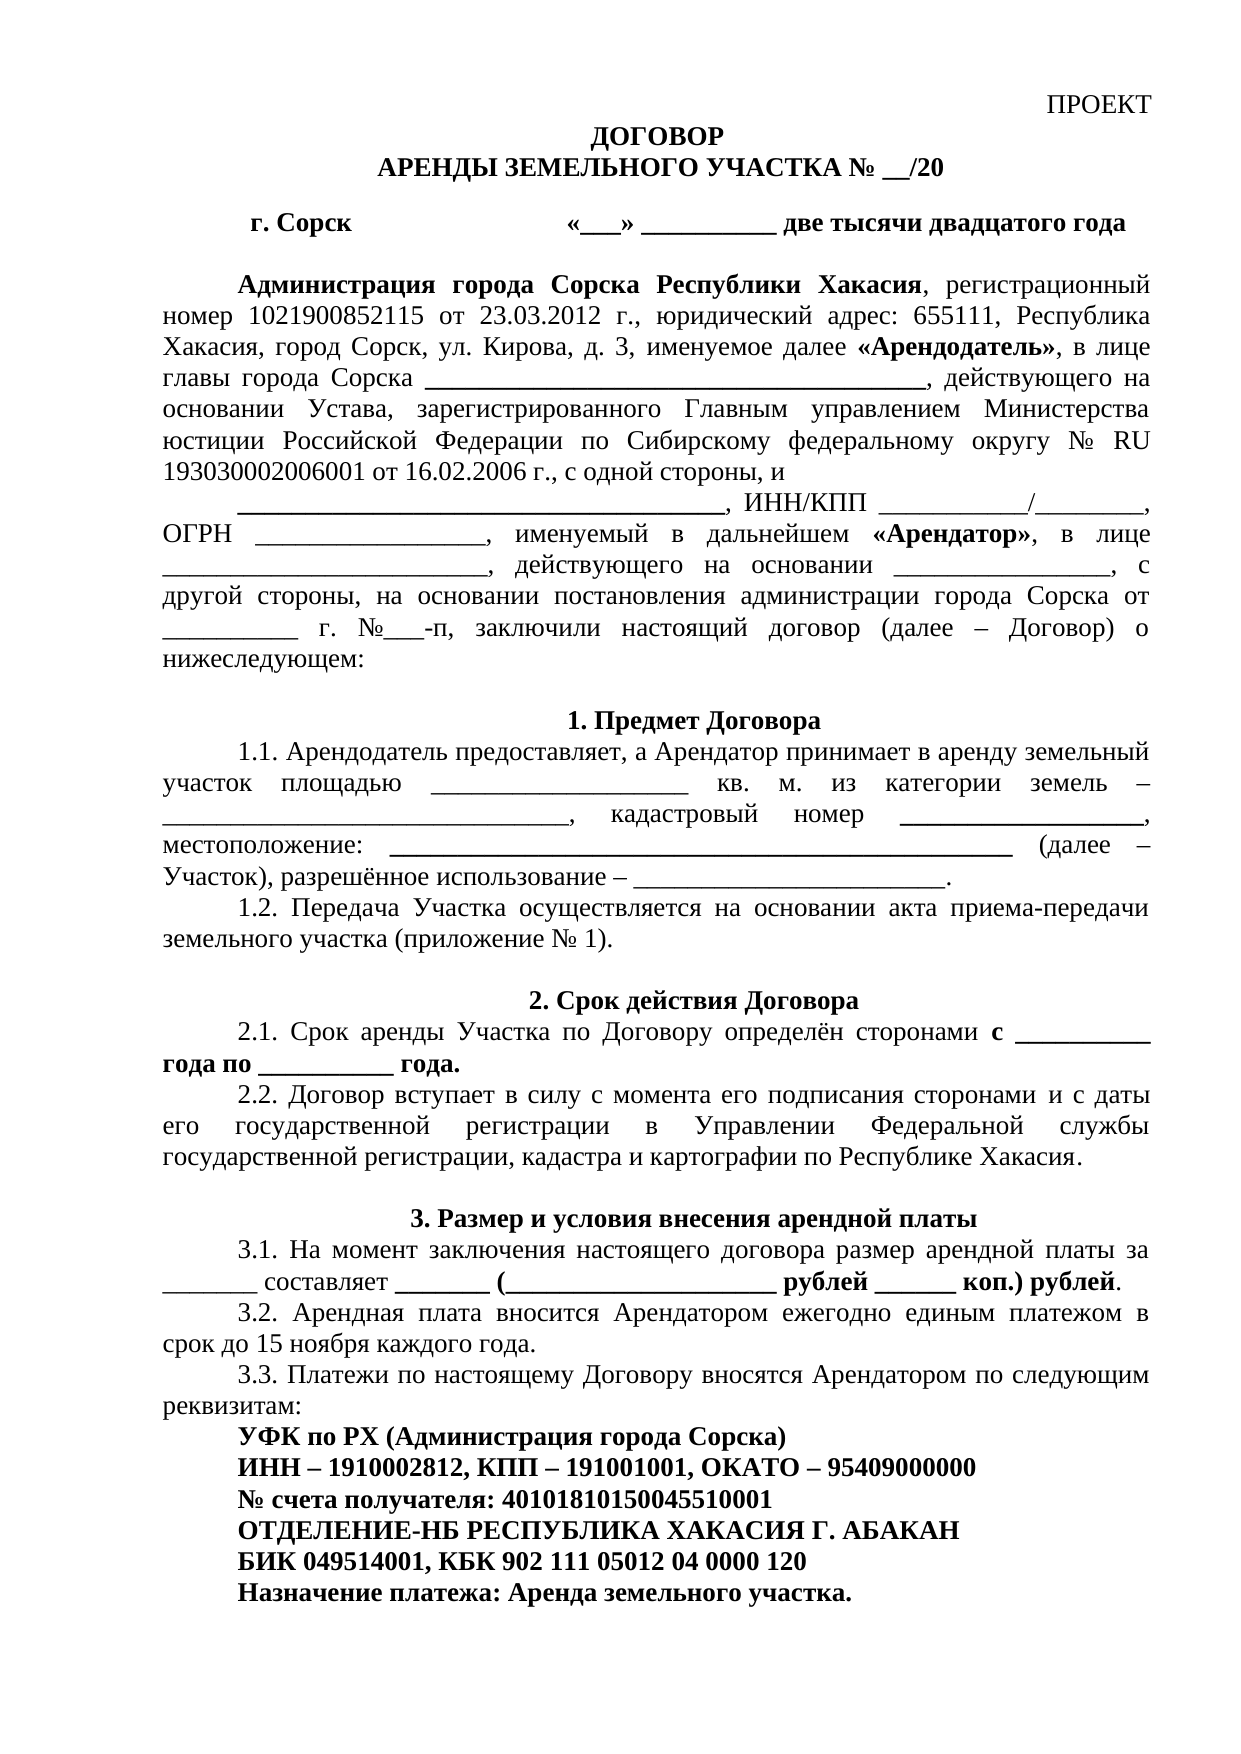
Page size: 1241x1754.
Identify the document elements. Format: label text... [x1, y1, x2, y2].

text УФК по РХ (Администрация города Сорска) [162, 1420, 1152, 1452]
text 1.1. Арендодатель предоставляет, а Арендатор принимает в аренду земельный участок площадью ___________________ кв. м. из категории земель – ______________________________, кадастровый номер __________________, местоположение: ______________________________________________ (далее – Участок), разрешённое использование – _______________________. [162, 735, 1151, 891]
text 3.1. На момент заключения настоящего договора размер арендной платы за _______ составляет _______ (____________________ рублей ______ коп.) рублей. [162, 1233, 1151, 1296]
text ____________________________________, ИНН/КПП ___________/________, ОГРН _________________, именуемый в дальнейшем «Арендатор», в лице ________________________, действующего на основании ________________, с другой стороны, на основании постановления администрации города Сорска от __________ г. №___-п, заключили настоящий договор (далее – Договор) о нижеследующем: [162, 486, 1151, 673]
text 1.2. Передача Участка осуществляется на основании акта приема-передачи земельного участка (приложение № 1). [162, 891, 1151, 953]
text 3.2. Арендная плата вносится Арендатором ежегодно единым платежом в срок до 15 ноября каждого года. [162, 1296, 1151, 1358]
text 2. Срок действия Договора [162, 984, 1151, 1016]
text 3.3. Платежи по настоящему Договору вносятся Арендатором по следующим реквизитам: [162, 1358, 1151, 1420]
text г. Сорск «___» __________ две тысячи двадцатого года [133, 206, 1149, 237]
text Назначение платежа: Аренда земельного участка. [162, 1576, 1152, 1607]
text 2.1. Срок аренды Участка по Договору определён сторонами с __________ года по __________ года. [162, 1016, 1151, 1078]
text ПРОЕКТ [133, 89, 1152, 120]
text ДОГОВОР [133, 120, 1152, 151]
text № счета получателя: 40101810150045510001 [162, 1483, 1152, 1514]
text БИК 049514001, КБК 902 111 05012 04 0000 120 [162, 1545, 1152, 1576]
text ОТДЕЛЕНИЕ-НБ РЕСПУБЛИКА ХАКАСИЯ Г. АБАКАН [162, 1514, 1152, 1545]
text 1. Предмет Договора [162, 704, 1151, 735]
text АРЕНДЫ ЗЕМЕЛЬНОГО УЧАСТКА № __/20 [133, 151, 1152, 182]
text 2.2. Договор вступает в силу с момента его подписания сторонами и с даты его государственной регистрации в Управлении Федеральной службы государственной регистрации, кадастра и картографии по Республике Хакасия. [162, 1078, 1151, 1171]
text Администрация города Сорска Республики Хакасия, регистрационный номер 1021900852115 от 23.03.2012 г., юридический адрес: 655111, Республика Хакасия, город Сорск, ул. Кирова, д. 3, именуемое далее «Арендодатель», в лице главы города Сорска _____________________________________, действующего на основании Устава, зарегистрированного Главным управлением Министерства юстиции Российской Федерации по Сибирскому федеральному округу № RU 193030002006001 от 16.02.2006 г., с одной стороны, и [162, 268, 1151, 486]
text ИНН – 1910002812, КПП – 191001001, ОКАТО – 95409000000 [162, 1452, 1152, 1483]
text 3. Размер и условия внесения арендной платы [162, 1202, 1151, 1233]
